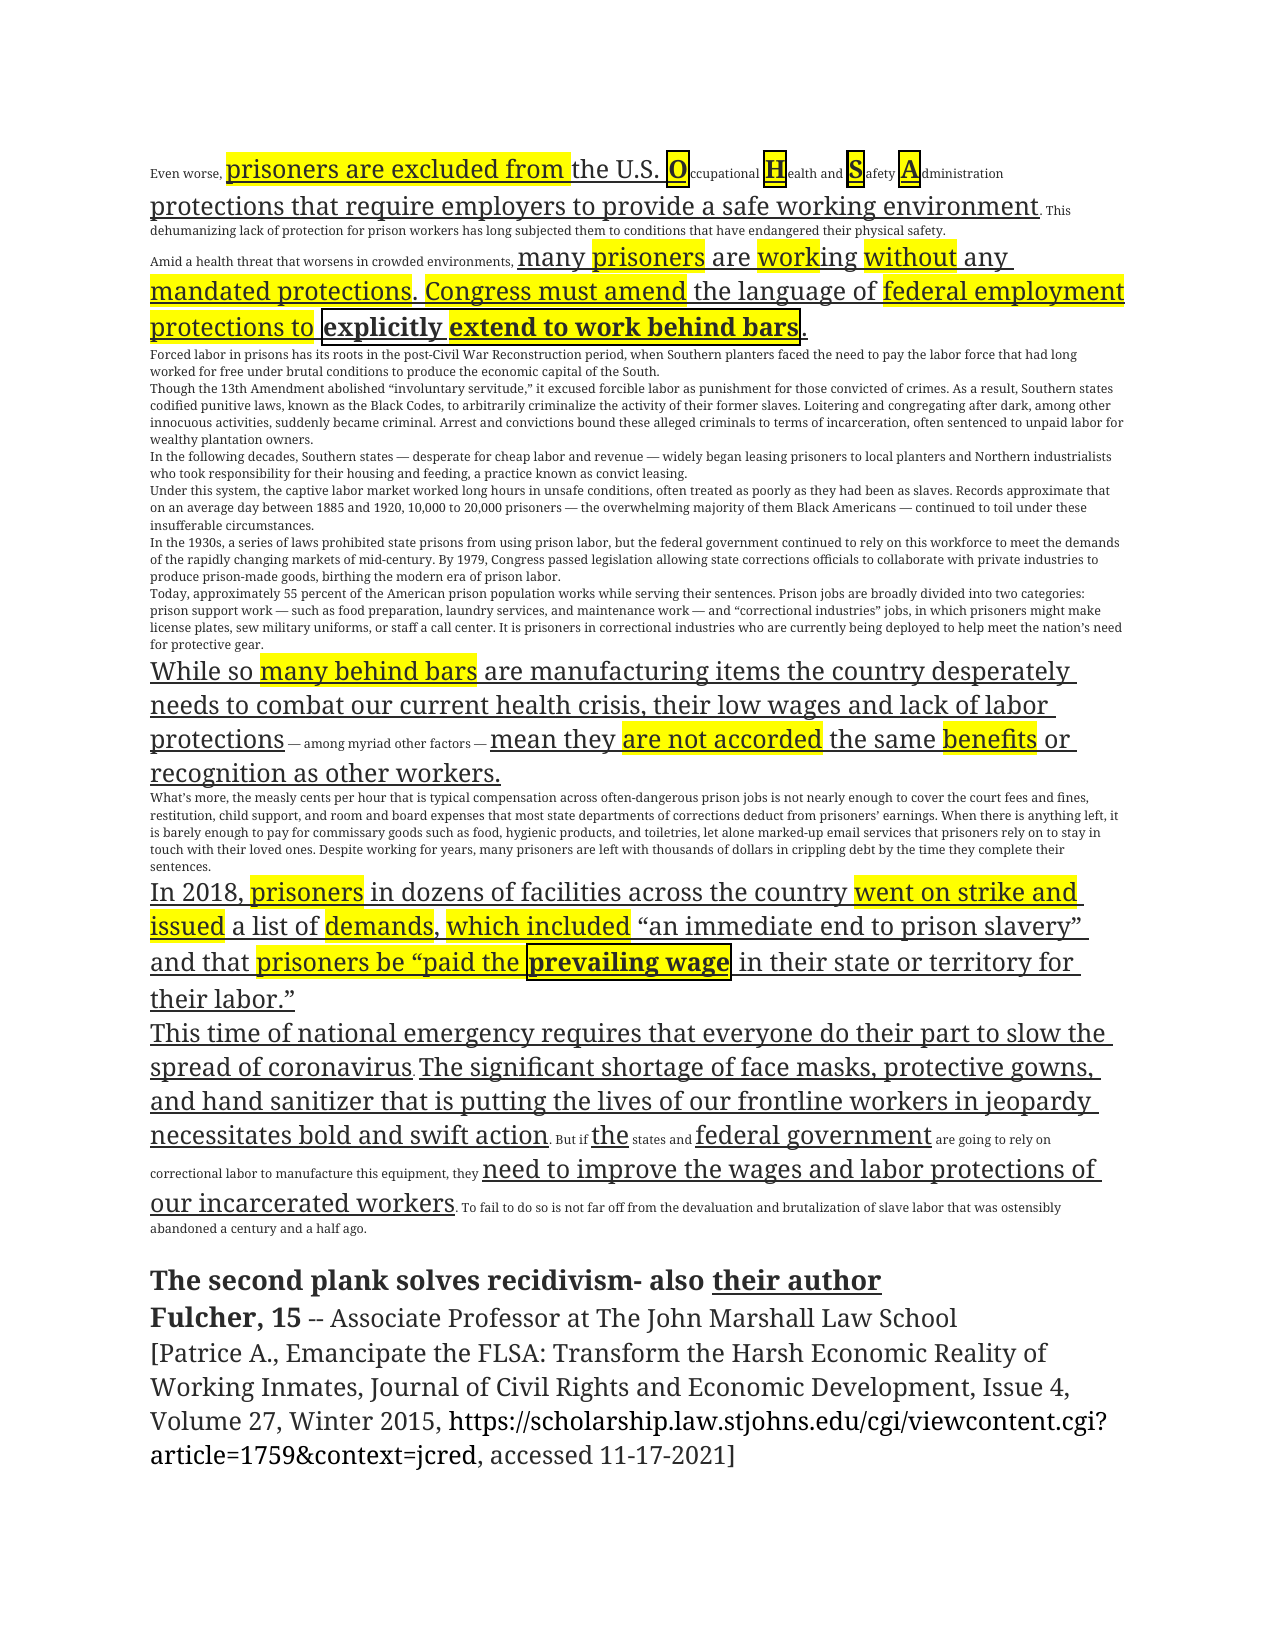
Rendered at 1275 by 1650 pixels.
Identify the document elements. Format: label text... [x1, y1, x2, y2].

text What’s more, the measly cents per hour that is typical compensation across often-dangerous prison jobs is not nearly enough to cover the court fees and fines, restitution, child support, and room and board expenses that most state departments of corrections deduct from prisoners’ earnings. When there is anything left, it is barely enough to pay for commissary goods such as food, hygienic products, and toiletries, let alone marked-up email services that prisoners rely on to stay in touch with their loved ones. Despite working for years, many prisoners are left with thousands of dollars in crippling debt by the time they complete their sentences. [150, 789, 1125, 875]
text Though the 13th Amendment abolished “involuntary servitude,” it excused forcible labor as punishment for those convicted of crimes. As a result, Southern states codified punitive laws, known as the Black Codes, to arbitrarily criminalize the activity of their former slaves. Loitering and congregating after dark, among other innocuous activities, suddenly became criminal. Arrest and convictions bound these alleged criminals to terms of incarceration, often sentenced to unpaid labor for wealthy plantation owners. [150, 380, 1125, 448]
text Amid a health threat that worsens in crowded environments, many prisoners are working without any mandated protections. Congress must amend the language of federal employment protections to explicitly extend to work behind bars. [150, 239, 1125, 302]
text In the following decades, Southern states — desperate for cheap labor and revenue — widely began leasing prisoners to local planters and Northern industrialists who took responsibility for their housing and feeding, a practice known as convict leasing. [150, 448, 1125, 482]
text Today, approximately 55 percent of the American prison population works while serving their sentences. Prison jobs are broadly divided into two categories: prison support work — such as food preparation, laundry services, and maintenance work — and “correctional industries” jobs, in which prisoners might make license plates, sew military uniforms, or staff a call center. It is prisoners in correctional industries who are currently being deployed to help meet the nation’s need for protective gear. [150, 585, 1125, 653]
text Amid a health threat that worsens in crowded environments, many prisoners are working without any mandated protections. Congress must amend the language of federal employment protections to explicitly extend to work behind bars. [150, 304, 1125, 346]
text Fulcher, 15 -- Associate Professor at The John Marshall Law School [150, 1299, 1125, 1336]
text In the 1930s, a series of laws prohibited state prisons from using prison labor, but the federal government continued to rely on this workforce to meet the demands of the rapidly changing markets of mid-century. By 1979, Congress passed legislation allowing state corrections officials to collaborate with private industries to produce prison-made goods, birthing the modern era of prison labor. [150, 534, 1125, 585]
text Forced labor in prisons has its roots in the post-Civil War Reconstruction period, when Southern planters faced the need to pay the labor force that had long worked for free under brutal conditions to produce the economic capital of the South. [150, 346, 1125, 380]
text [Patrice A., Emancipate the FLSA: Transform the Harsh Economic Reality of Working Inmates, Journal of Civil Rights and Economic Development, Issue 4, Volume 27, Winter 2015, https://scholarship.law.stjohns.edu/cgi/viewcontent.cgi?article=1759&context=jcred, accessed 11-17-2021] [150, 1336, 1125, 1472]
subtitle The second plank solves recidivism- also their author [150, 1262, 1125, 1299]
text Under this system, the captive labor market worked long hours in unsafe conditions, often treated as poorly as they had been as slaves. Records approximate that on an average day between 1885 and 1920, 10,000 to 20,000 prisoners — the overwhelming majority of them Black Americans — continued to toil under these insufferable circumstances. [150, 482, 1125, 534]
text In 2018, prisoners in dozens of facilities across the country went on strike and issued a list of demands, which included “an immediate end to prison slavery” and that prisoners be “paid the prevailing wage in their state or territory for their labor.” [150, 875, 1125, 1015]
text This time of national emergency requires that everyone do their part to slow the spread of coronavirus. The significant shortage of face masks, protective gowns, and hand sanitizer that is putting the lives of our frontline workers in jeopardy necessitates bold and swift action. But if the states and federal government are going to rely on correctional labor to manufacture this equipment, they need to improve the wages and labor protections of our incarcerated workers. To fail to do so is not far off from the devaluation and brutalization of slave labor that was ostensibly abandoned a century and a half ago. [150, 1015, 1125, 1237]
text While so many behind bars are manufacturing items the country desperately needs to combat our current health crisis, their low wages and lack of labor protections — among myriad other factors — mean they are not accorded the same benefits or recognition as other workers. [150, 653, 1125, 789]
text Even worse, prisoners are excluded from the U.S. Occupational Health and Safety Administration protections that require employers to provide a safe working environment. This dehumanizing lack of protection for prison workers has long subjected them to conditions that have endangered their physical safety. [150, 150, 1125, 239]
